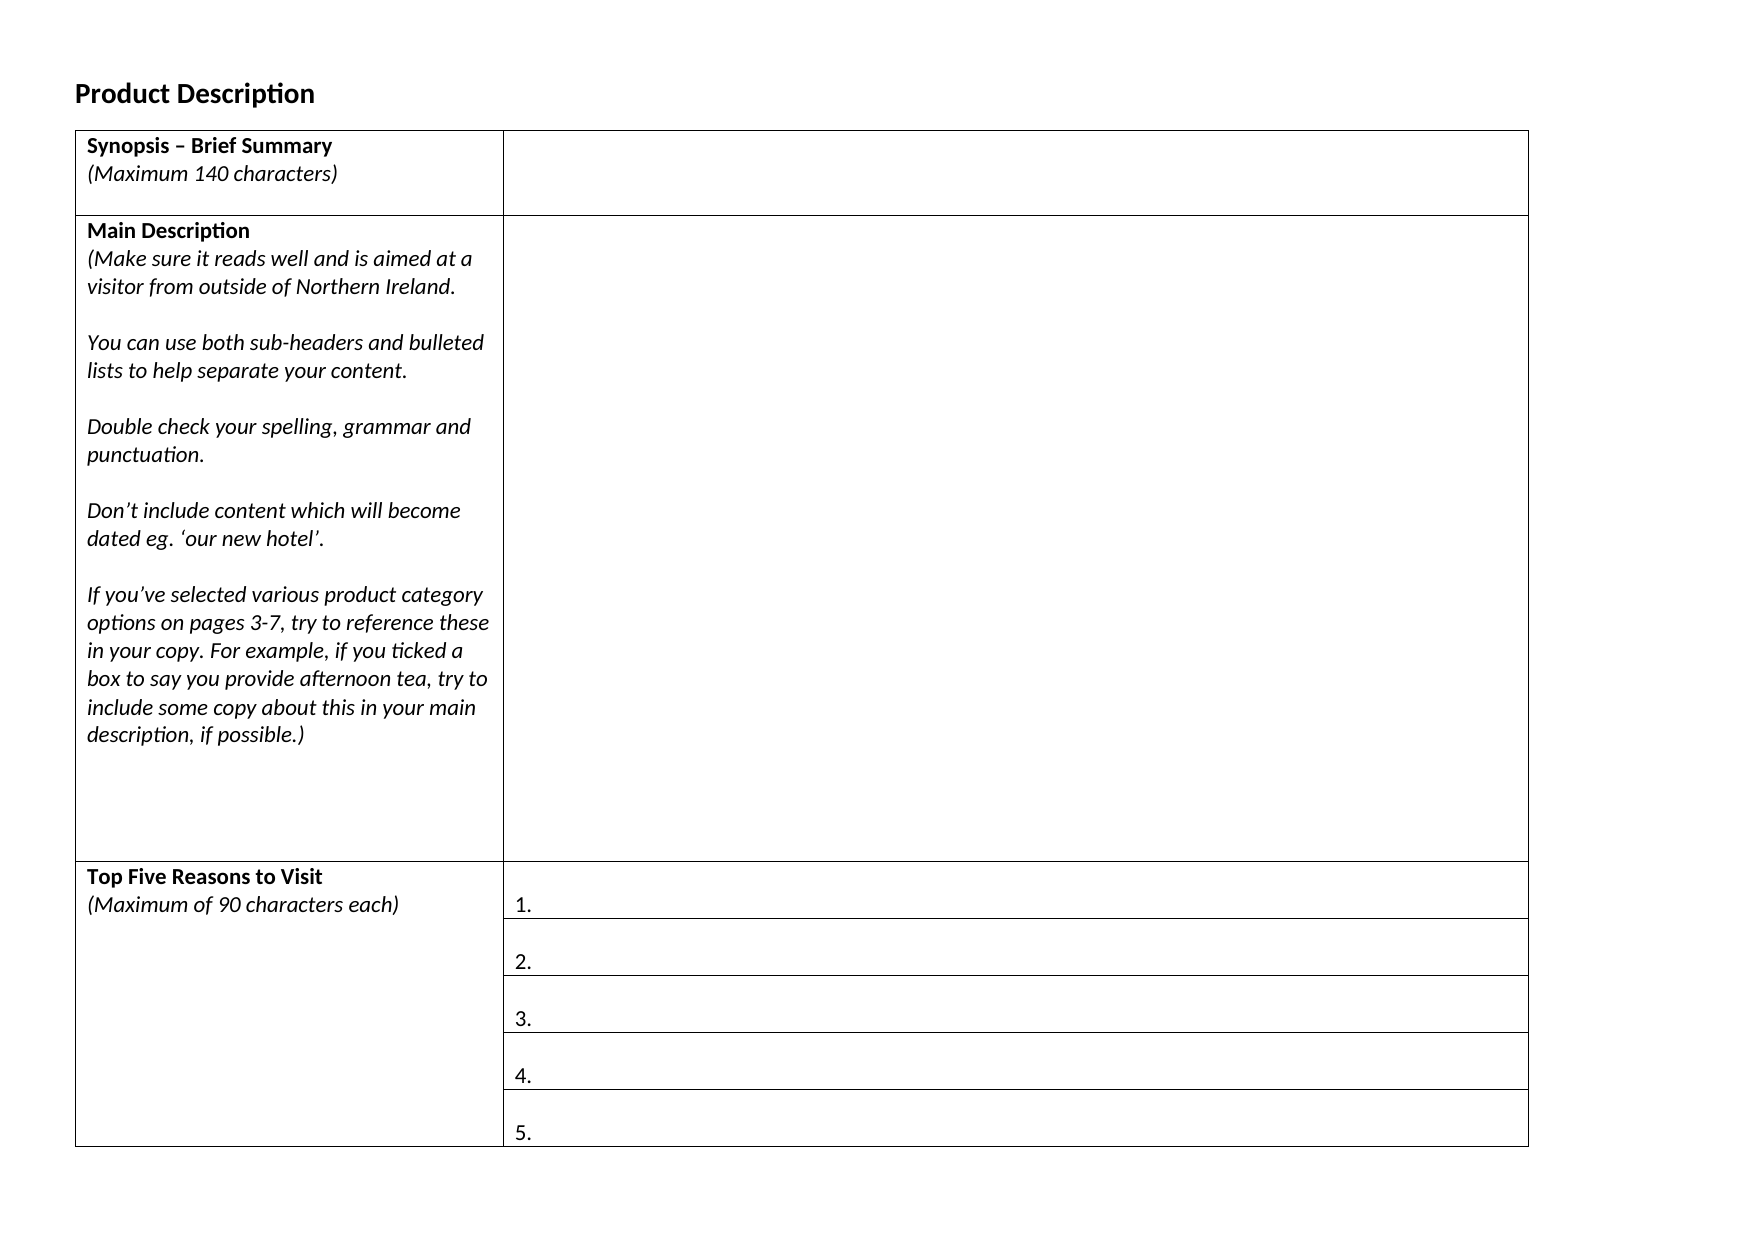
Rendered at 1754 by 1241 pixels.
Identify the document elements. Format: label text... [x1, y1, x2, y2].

table_cell 4. [504, 1033, 1528, 1089]
table_cell 5. [504, 1090, 1528, 1146]
table_cell [504, 216, 1528, 861]
text Product Description [75, 75, 1679, 111]
table_cell 3. [504, 976, 1528, 1032]
table_cell 2. [504, 919, 1528, 975]
table_cell Top Five Reasons to Visit (Maximum of 90 characters each) [76, 862, 503, 1146]
table_header [504, 131, 1528, 215]
table_header Synopsis – Brief Summary (Maximum 140 characters) [76, 131, 503, 215]
table_cell 1. [504, 862, 1528, 918]
table_cell Main Description (Make sure it reads well and is aimed at a visitor from outside of Northern Ireland. You can use both sub-headers and bulleted lists to help separate your content. Double check your spelling, grammar and punctuation. Don’t include content which will become dated eg. ‘our new hotel’. If you’ve selected various product category options on pages 3-7, try to reference these in your copy. For example, if you ticked a box to say you provide afternoon tea, try to include some copy about this in your main description, if possible.) [76, 216, 503, 861]
